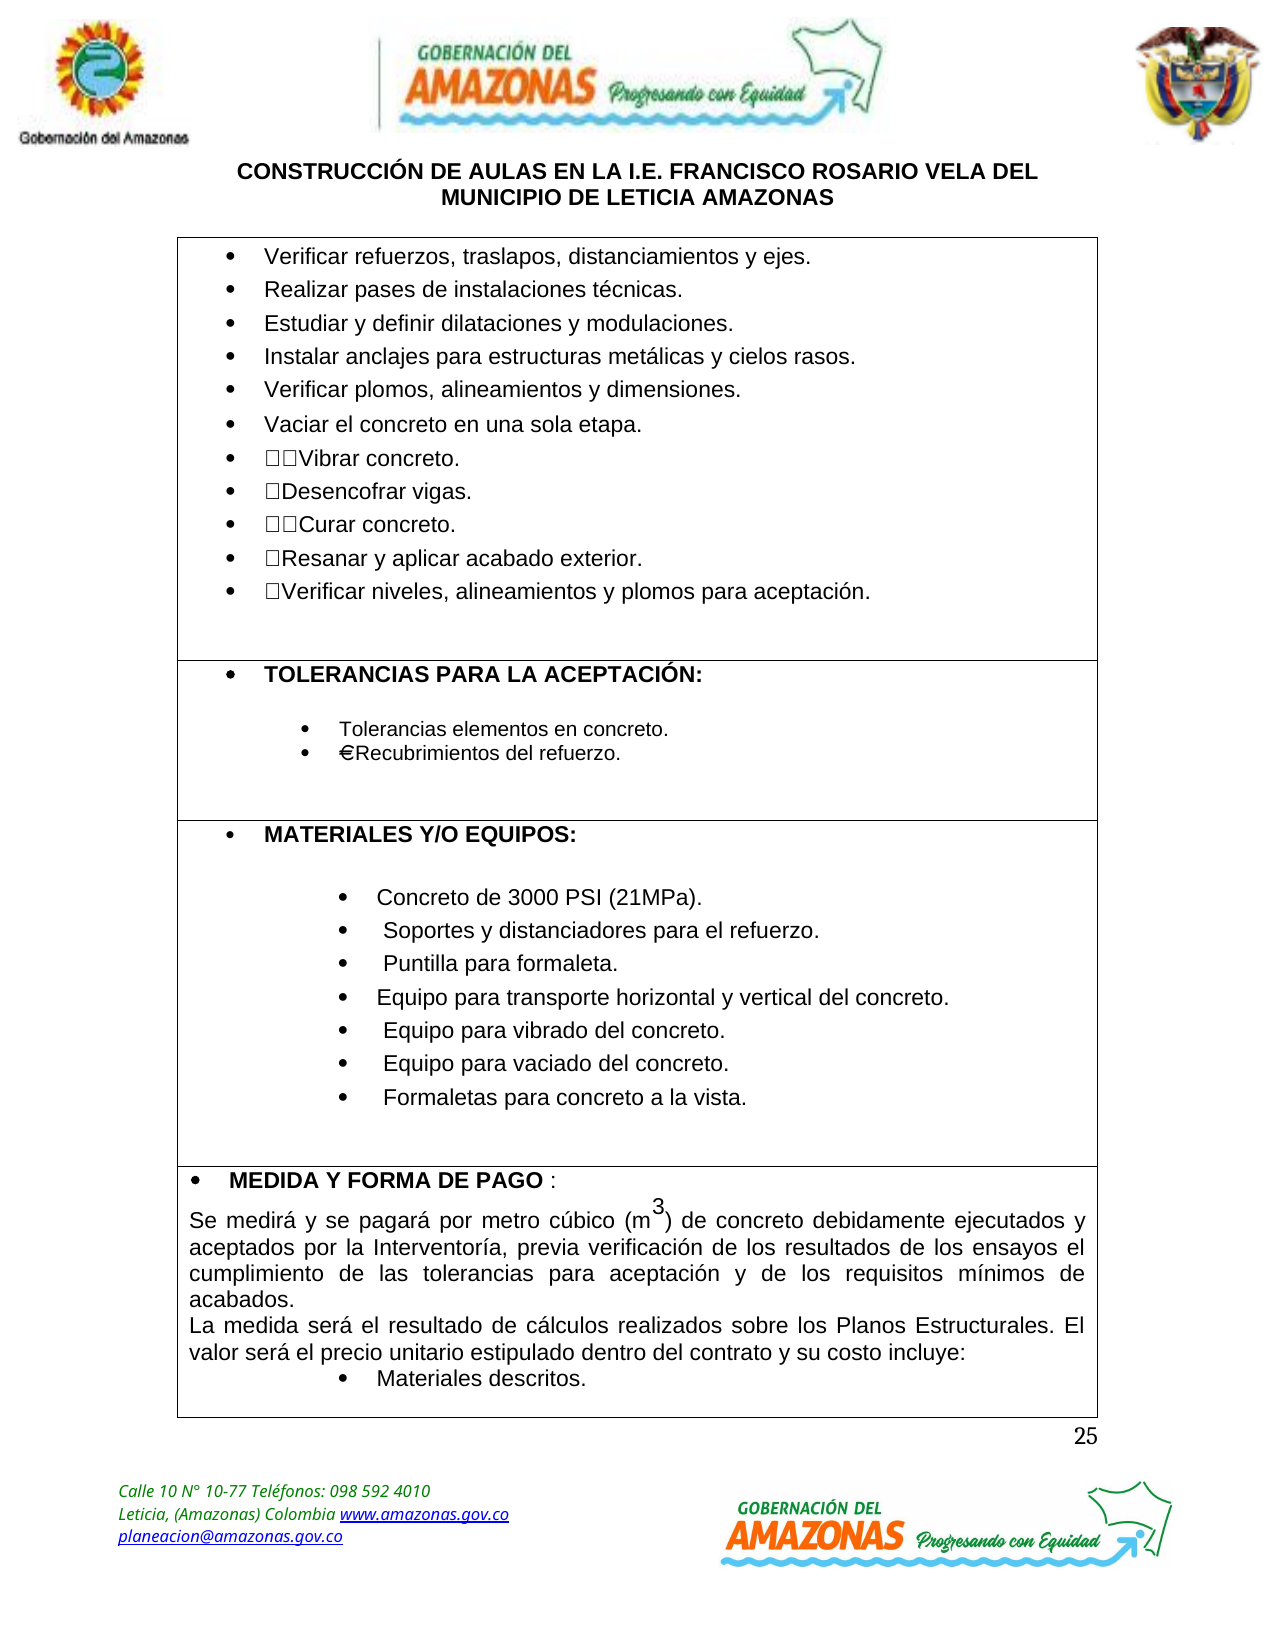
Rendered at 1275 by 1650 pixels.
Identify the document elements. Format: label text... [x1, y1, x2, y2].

picture [368, 17, 921, 133]
picture [1135, 27, 1263, 145]
table_cell TOLERANCIAS PARA LA ACEPTACIÓN: Tolerancias elementos en concreto. Recubrimientos del refuerzo. [178, 661, 1097, 820]
picture [17, 19, 191, 147]
table_cell MATERIALES Y/O EQUIPOS: Concreto de 3000 PSI (21MPa) . Soportes y distanciadores para el refuerzo . Puntilla para formaleta. Equipo para transporte horizontal y vertical del concreto. Equipo para vibrado del concreto . Equipo para vaciado del concreto. Formaletas para concreto a la vista. [178, 821, 1097, 1166]
picture [718, 1480, 1174, 1570]
